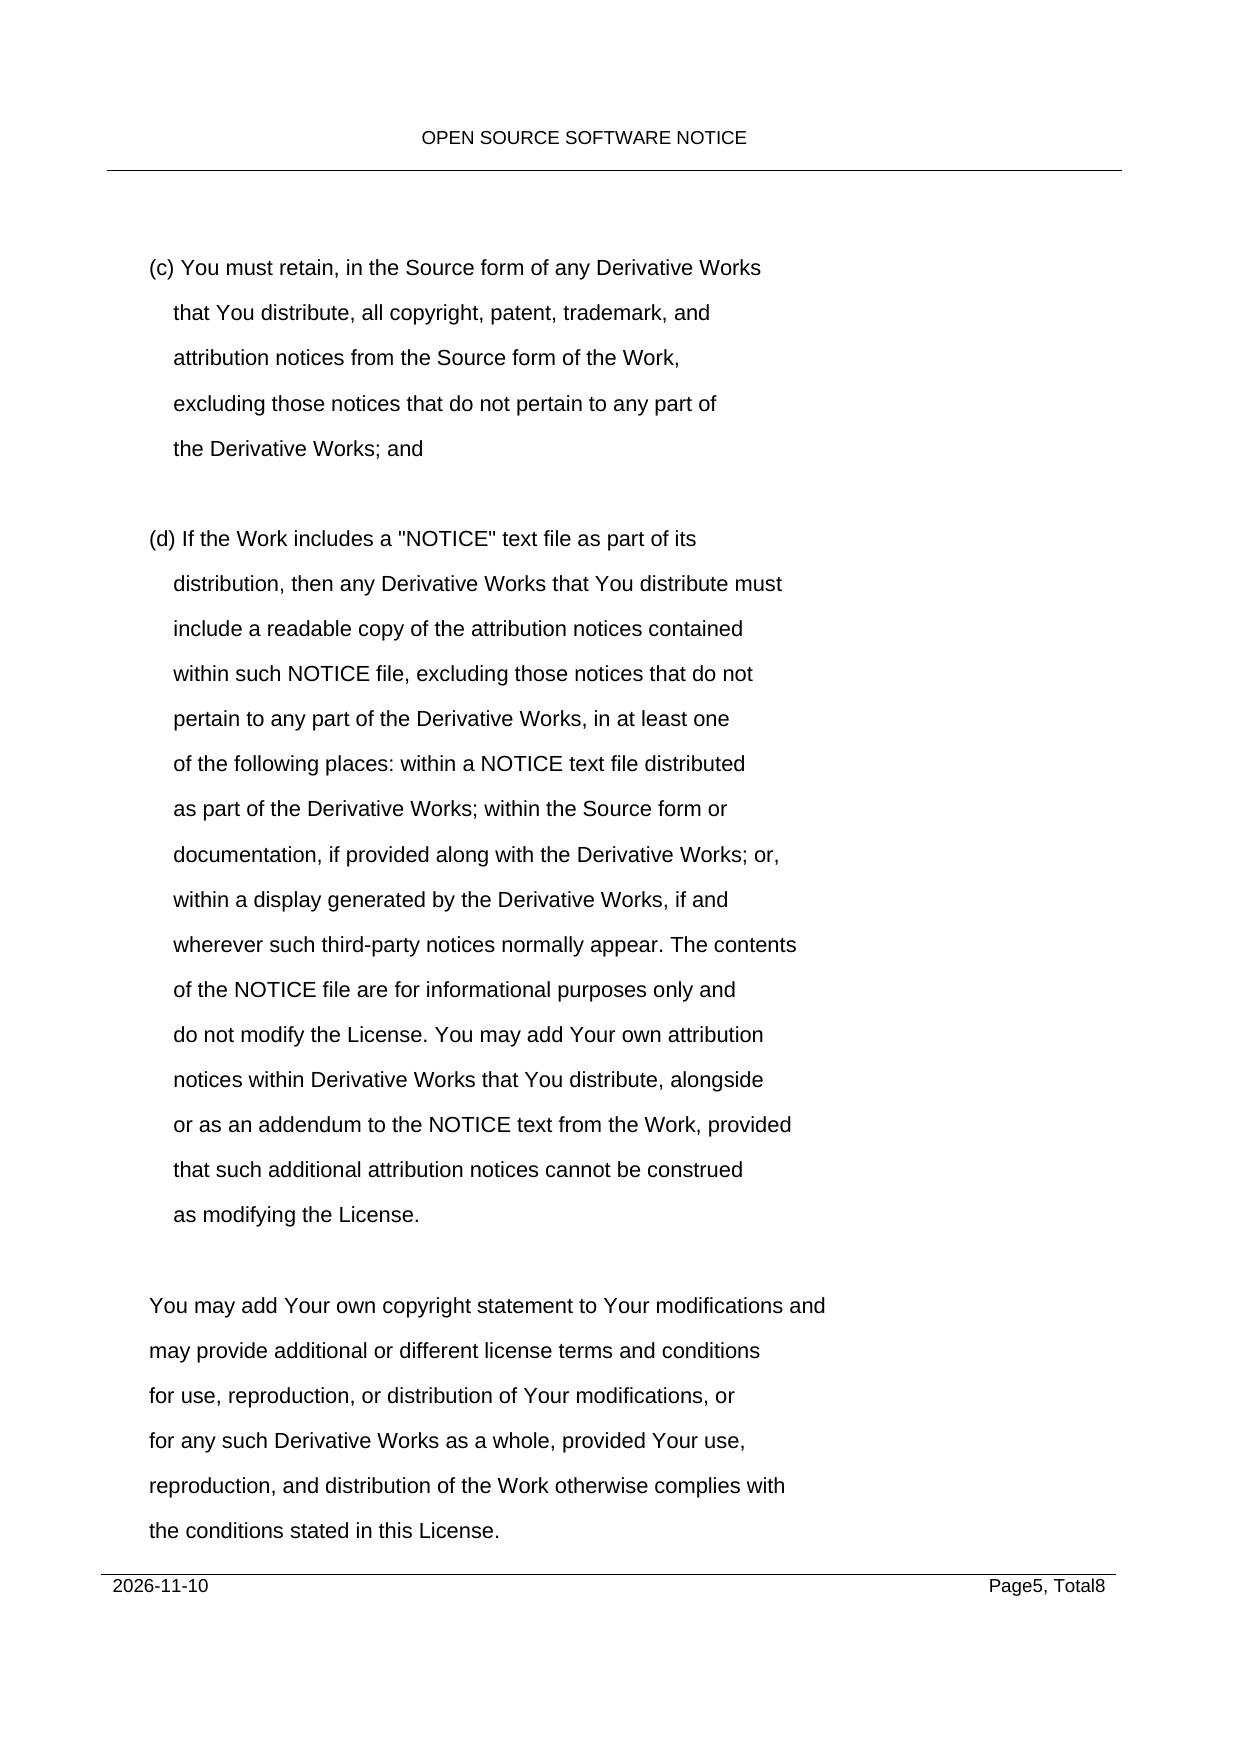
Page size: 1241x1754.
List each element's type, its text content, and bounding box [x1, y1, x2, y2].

text may provide additional or different license terms and conditions [112, 1334, 1128, 1366]
text of the following places: within a NOTICE text file distributed [112, 748, 1128, 780]
text do not modify the License. You may add Your own attribution [112, 1018, 1128, 1051]
text documentation, if provided along with the Derivative Works; or, [112, 838, 1128, 870]
text within a display generated by the Derivative Works, if and [112, 883, 1128, 915]
text for any such Derivative Works as a whole, provided Your use, [112, 1424, 1128, 1457]
text of the NOTICE file are for informational purposes only and [112, 973, 1128, 1006]
text You may add Your own copyright statement to Your modifications and [112, 1289, 1128, 1321]
text or as an addendum to the NOTICE text from the Work, provided [112, 1108, 1128, 1141]
text (d) If the Work includes a "NOTICE" text file as part of its [112, 522, 1128, 554]
text the Derivative Works; and [112, 432, 1128, 464]
text distribution, then any Derivative Works that You distribute must [112, 567, 1128, 600]
text that You distribute, all copyright, patent, trademark, and [112, 297, 1128, 329]
text wherever such third-party notices normally appear. The contents [112, 928, 1128, 961]
text for use, reproduction, or distribution of Your modifications, or [112, 1379, 1128, 1412]
text include a readable copy of the attribution notices contained [112, 612, 1128, 645]
text within such NOTICE file, excluding those notices that do not [112, 657, 1128, 690]
text attribution notices from the Source form of the Work, [112, 342, 1128, 374]
text the conditions stated in this License. [112, 1514, 1128, 1547]
text (c) You must retain, in the Source form of any Derivative Works [112, 251, 1128, 284]
text that such additional attribution notices cannot be construed [112, 1153, 1128, 1186]
text as part of the Derivative Works; within the Source form or [112, 793, 1128, 825]
text reproduction, and distribution of the Work otherwise complies with [112, 1469, 1128, 1502]
text as modifying the License. [112, 1199, 1128, 1231]
text pertain to any part of the Derivative Works, in at least one [112, 702, 1128, 735]
text notices within Derivative Works that You distribute, alongside [112, 1063, 1128, 1096]
text excluding those notices that do not pertain to any part of [112, 387, 1128, 419]
